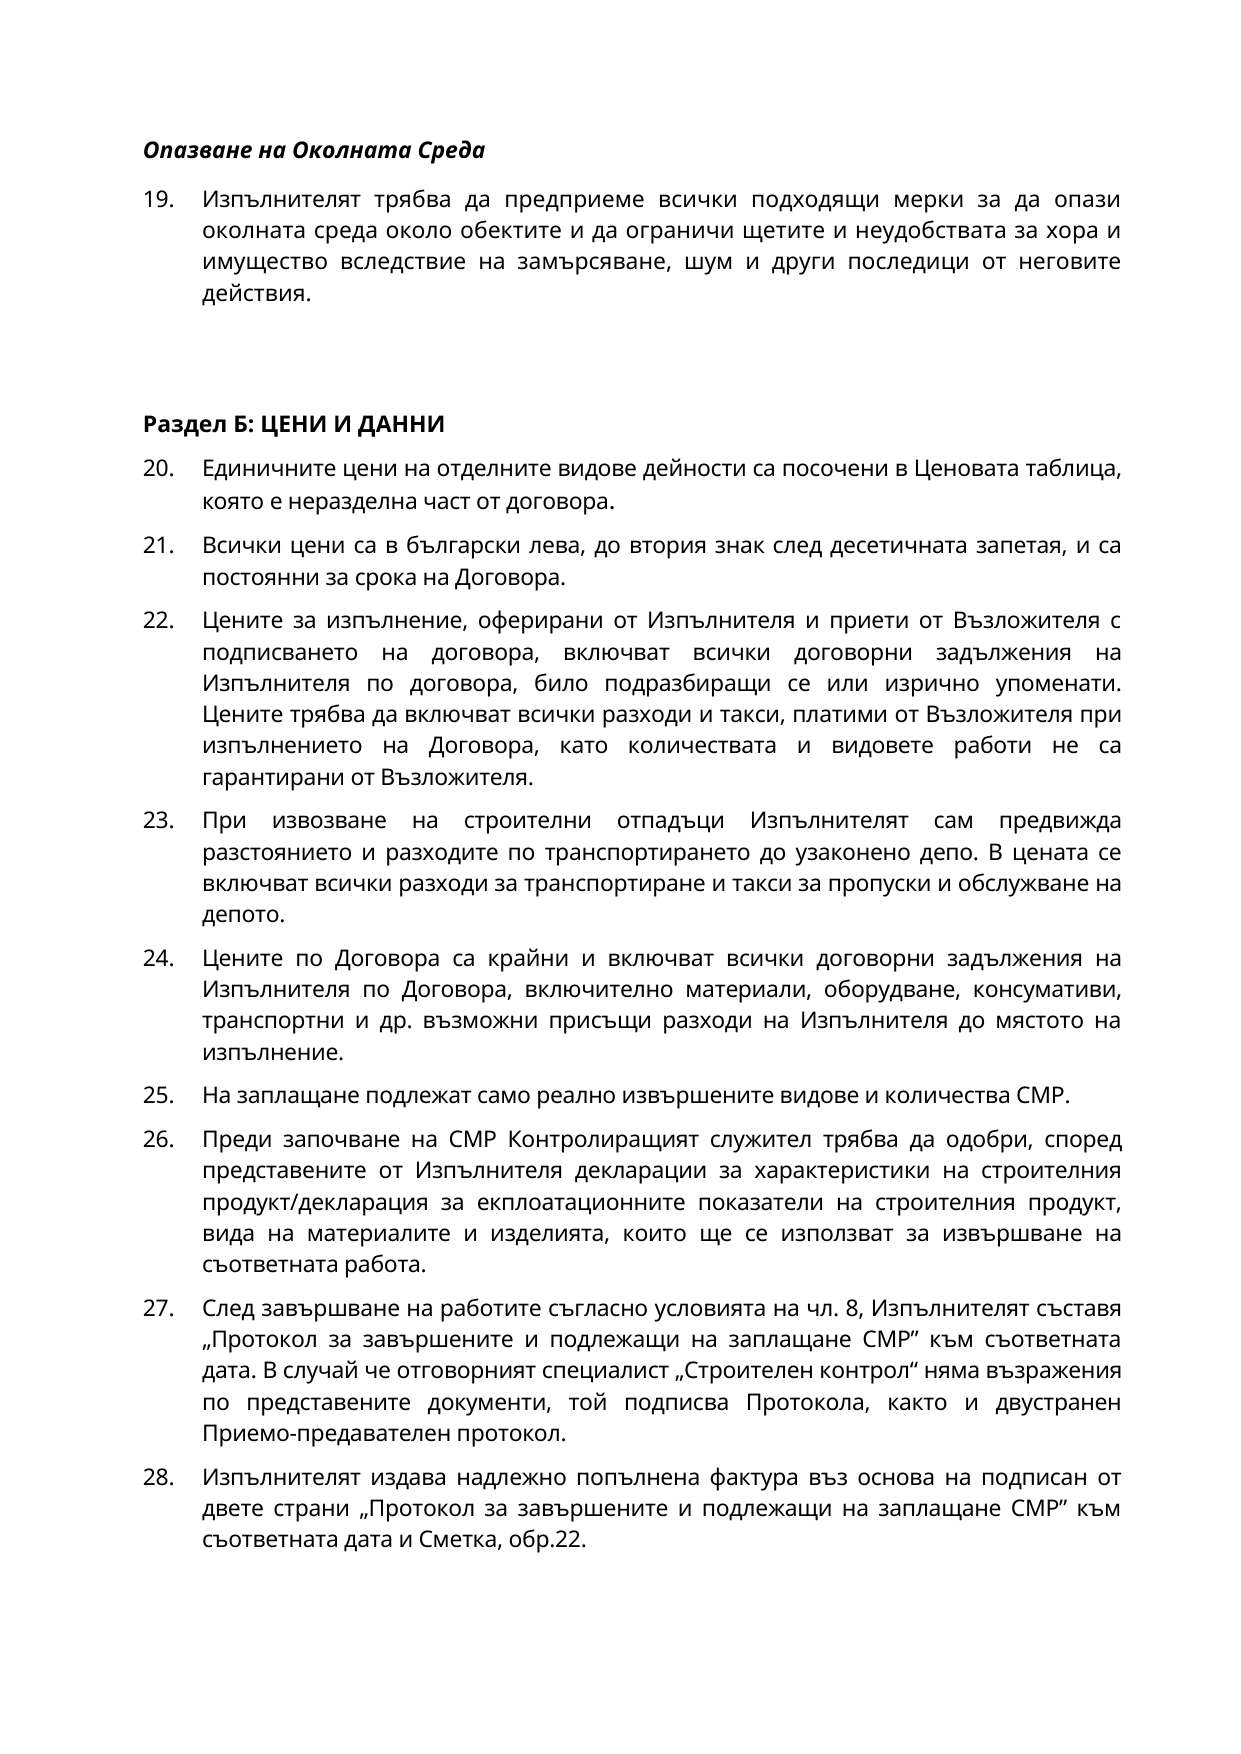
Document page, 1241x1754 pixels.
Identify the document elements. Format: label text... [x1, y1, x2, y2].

list Единичните цени на отделните видове дейности са посочени в Ценовата таблица, която е неразделна част от договора. [143, 452, 1122, 517]
list Цените за изпълнение, оферирани от Изпълнителя и приети от Възложителя с подписването на договора, включват всички договорни задължения на Изпълнителя по договора, било подразбиращи се или изрично упоменати. Цените трябва да включват всички разходи и такси, платими от Възложителя при изпълнението на Договора, като количествата и видовете работи не са гарантирани от Възложителя. [143, 604, 1122, 792]
subtitle Опазване на Околната Среда [143, 134, 1122, 166]
list След завършване на работите съгласно условията на чл. 8, Изпълнителят съставя „Протокол за завършените и подлежащи на заплащане СМР” към съответната дата. В случай че отговорният специалист „Строителен контрол“ няма възражения по представените документи, той подписва Протокола, както и двустранен Приемо-предавателен протокол. [143, 1292, 1122, 1448]
list Цените по Договора са крайни и включват всички договорни задължения на Изпълнителя по Договора, включително материали, оборудване, консумативи, транспортни и др. възможни присъщи разходи на Изпълнителя до мястото на изпълнение. [143, 942, 1122, 1067]
list Всички цени са в български лева, до втория знак след десетичната запетая, и са постоянни за срока на Договора. [143, 529, 1122, 592]
list Изпълнителят издава надлежно попълнена фактура въз основа на подписан от двете страни „Протокол за завършените и подлежащи на заплащане СМР” към съответната дата и Сметка, обр.22. [143, 1461, 1122, 1554]
list При извозване на строителни отпадъци Изпълнителят сам предвижда разстоянието и разходите по транспортирането до узаконено депо. В цената се включват всички разходи за транспортиране и такси за пропуски и обслужване на депото. [143, 804, 1122, 929]
text Раздел Б: ЦЕНИ И ДАННИ [143, 408, 1122, 439]
list На заплащане подлежат само реално извършените видове и количества СМР. [143, 1079, 1122, 1111]
list Преди започване на СМР Контролиращият служител трябва да одобри, според представените от Изпълнителя декларации за характеристики на строителния продукт/декларация за екплоатационните показатели на строителния продукт, вида на материалите и изделията, които ще се използват за извършване на съответната работа. [143, 1123, 1122, 1279]
list Изпълнителят трябва да предприеме всички подходящи мерки за да опази околната среда около обектите и да ограничи щетите и неудобствата за хора и имущество вследствие на замърсяване, шум и други последици от неговите действия. [143, 183, 1122, 308]
